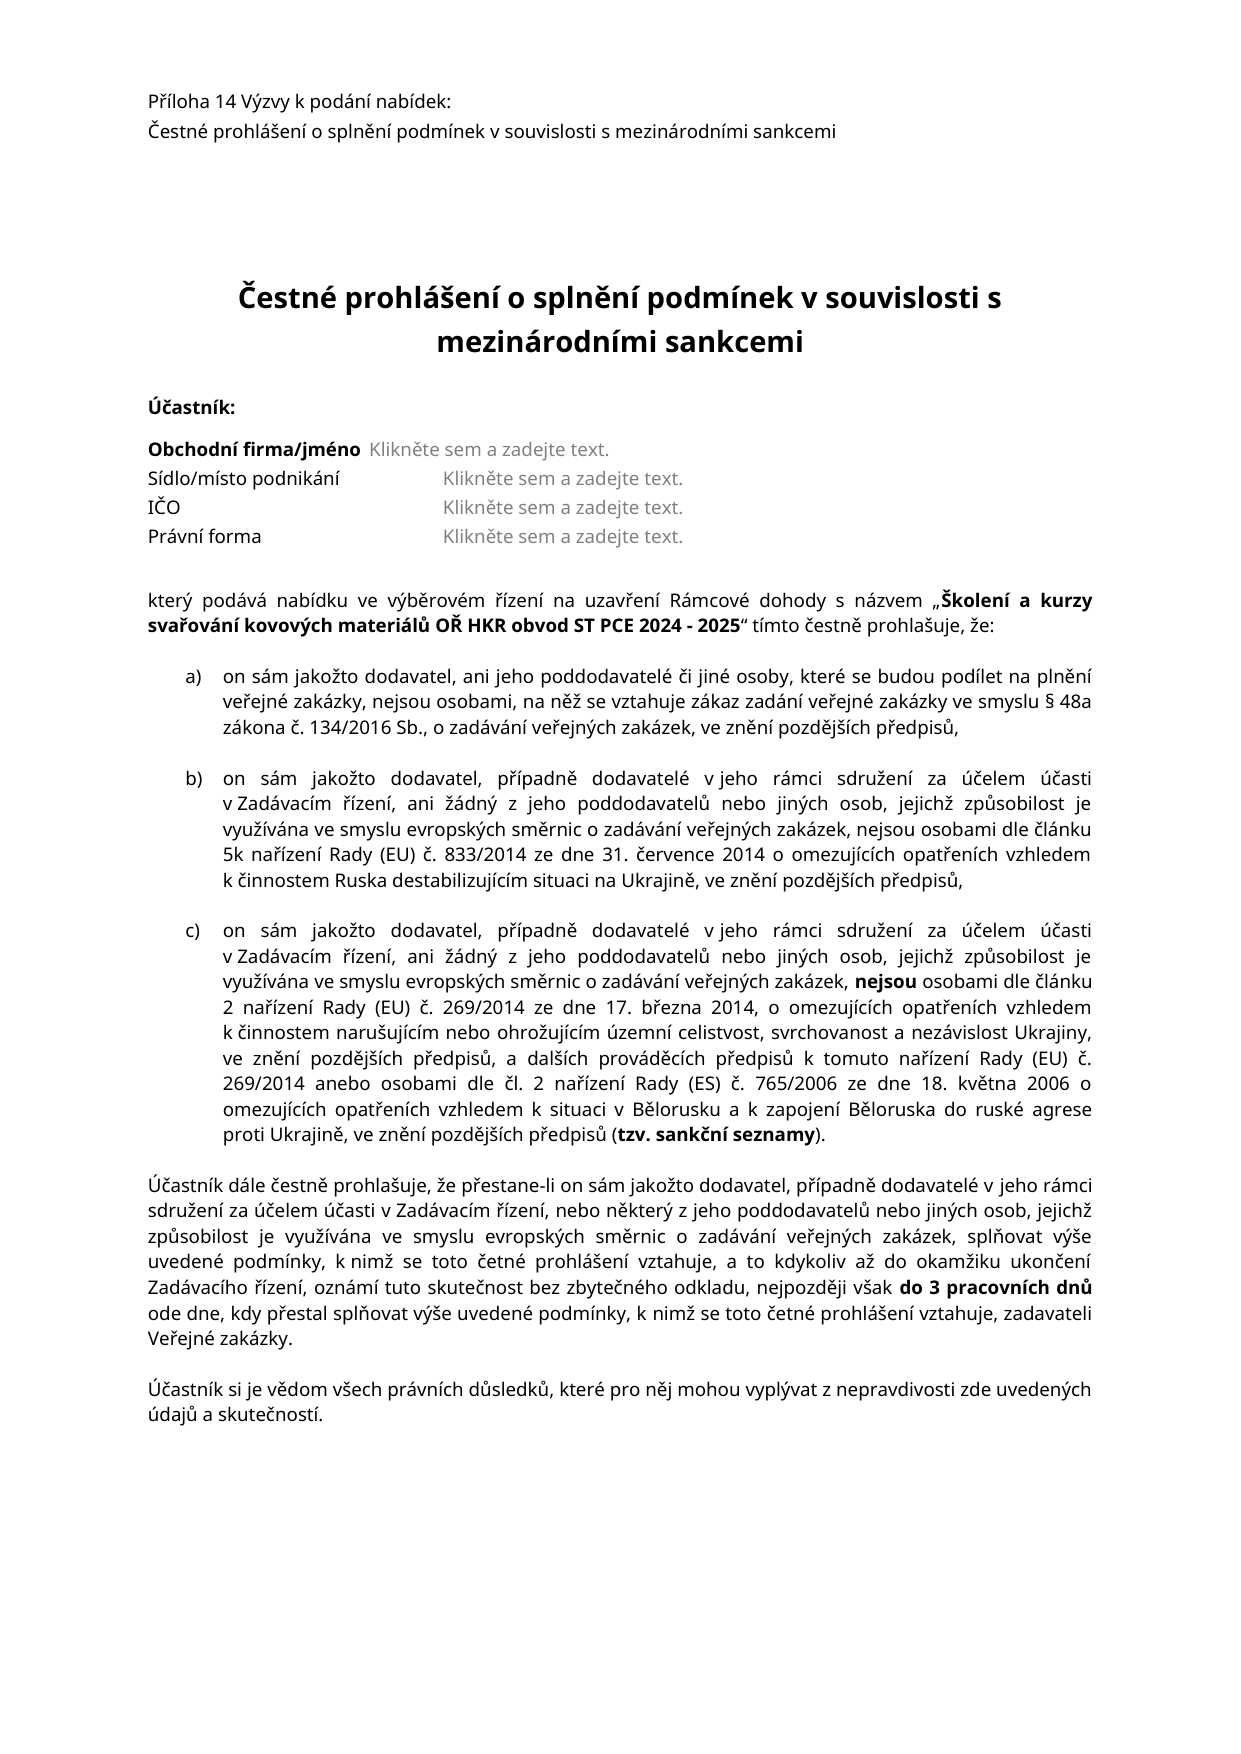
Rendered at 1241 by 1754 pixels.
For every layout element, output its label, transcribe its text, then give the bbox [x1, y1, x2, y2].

text Právní forma [148, 520, 1093, 549]
text který podává nabídku ve výběrovém řízení na uzavření Rámcové dohody s názvem „Školení a kurzy svařování kovových materiálů OŘ HKR obvod ST PCE 2024 - 2025“ tímto čestně prohlašuje, že: [148, 587, 1093, 638]
text Obchodní firma/jméno [148, 433, 1093, 462]
list on sám jakožto dodavatel, ani jeho poddodavatelé či jiné osoby, které se budou podílet na plnění veřejné zakázky, nejsou osobami, na něž se vztahuje zákaz zadání veřejné zakázky ve smyslu § 48a zákona č. 134/2016 Sb., o zadávání veřejných zakázek, ve znění pozdějších předpisů, [185, 663, 1093, 740]
text Účastník dále čestně prohlašuje, že přestane-li on sám jakožto dodavatel, případně dodavatelé v jeho rámci sdružení za účelem účasti v Zadávacím řízení, nebo některý z jeho poddodavatelů nebo jiných osob, jejichž způsobilost je využívána ve smyslu evropských směrnic o zadávání veřejných zakázek, splňovat výše uvedené podmínky, k nimž se toto četné prohlášení vztahuje, a to kdykoliv až do okamžiku ukončení Zadávacího řízení, oznámí tuto skutečnost bez zbytečného odkladu, nejpozději však do 3 pracovních dnů ode dne, kdy přestal splňovat výše uvedené podmínky, k nimž se toto četné prohlášení vztahuje, zadavateli Veřejné zakázky. [148, 1172, 1093, 1351]
text Čestné prohlášení o splnění podmínek v souvislosti s mezinárodními sankcemi [148, 278, 1093, 361]
list on sám jakožto dodavatel, případně dodavatelé v jeho rámci sdružení za účelem účasti v Zadávacím řízení, ani žádný z jeho poddodavatelů nebo jiných osob, jejichž způsobilost je využívána ve smyslu evropských směrnic o zadávání veřejných zakázek, nejsou osobami dle článku 5k nařízení Rady (EU) č. 833/2014 ze dne 31. července 2014 o omezujících opatřeních vzhledem k činnostem Ruska destabilizujícím situaci na Ukrajině, ve znění pozdějších předpisů, [185, 765, 1093, 892]
text Účastník si je vědom všech právních důsledků, které pro něj mohou vyplývat z nepravdivosti zde uvedených údajů a skutečností. [148, 1376, 1093, 1427]
text Sídlo/místo podnikání [148, 462, 1093, 491]
list on sám jakožto dodavatel, případně dodavatelé v jeho rámci sdružení za účelem účasti v Zadávacím řízení, ani žádný z jeho poddodavatelů nebo jiných osob, jejichž způsobilost je využívána ve smyslu evropských směrnic o zadávání veřejných zakázek, nejsou osobami dle článku 2 nařízení Rady (EU) č. 269/2014 ze dne 17. března 2014, o omezujících opatřeních vzhledem k činnostem narušujícím nebo ohrožujícím územní celistvost, svrchovanost a nezávislost Ukrajiny, ve znění pozdějších předpisů, a dalších prováděcích předpisů k tomuto nařízení Rady (EU) č. 269/2014 anebo osobami dle čl. 2 nařízení Rady (ES) č. 765/2006 ze dne 18. května 2006 o omezujících opatřeních vzhledem k situaci v Bělorusku a k zapojení Běloruska do ruské agrese proti Ukrajině, ve znění pozdějších předpisů (tzv. sankční seznamy). [185, 917, 1093, 1147]
text IČO [148, 491, 1093, 520]
text Účastník: [148, 390, 1093, 421]
